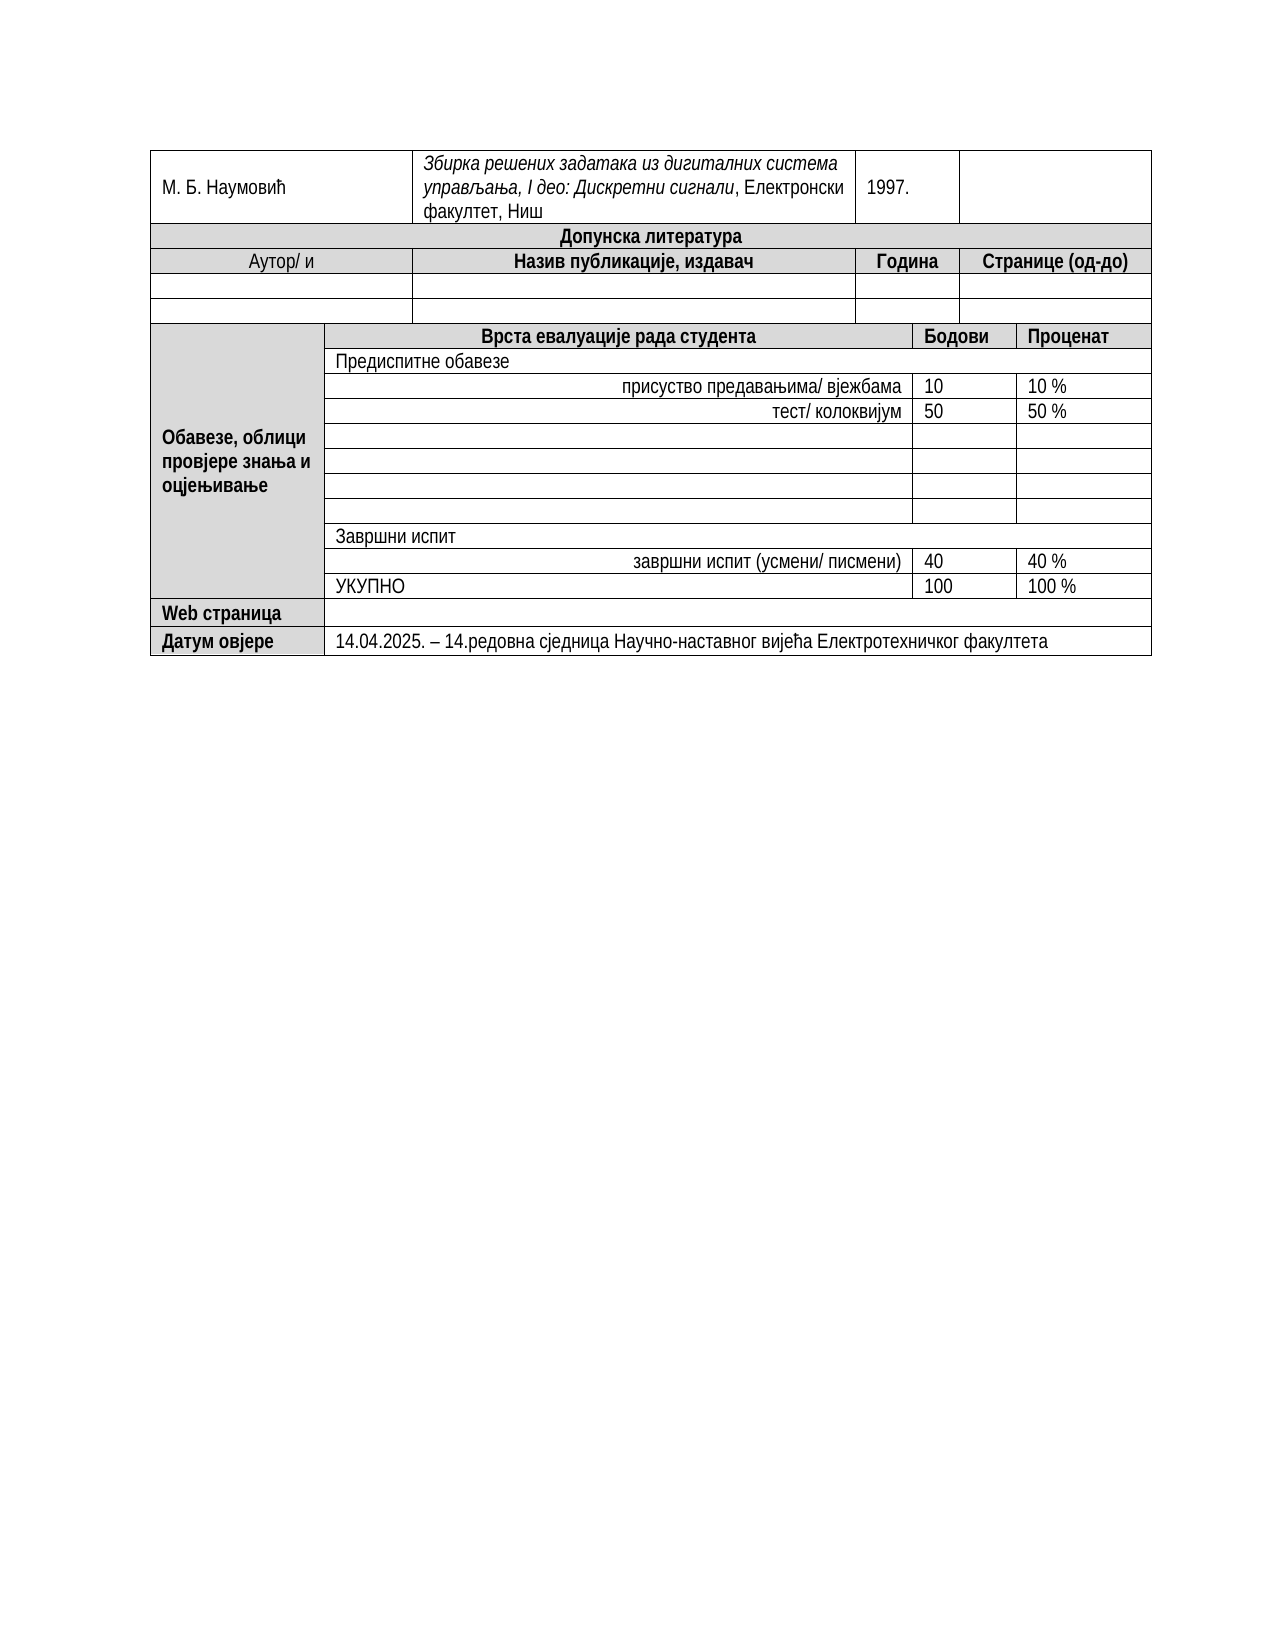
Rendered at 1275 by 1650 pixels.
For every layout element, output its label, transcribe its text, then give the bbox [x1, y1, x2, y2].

table_cell Бодови [913, 324, 1016, 348]
table_cell [325, 599, 1151, 626]
table_cell [913, 499, 1016, 523]
table_cell Проценат [1017, 324, 1151, 348]
table_cell Web страница [151, 599, 324, 626]
table_cell 10 [913, 374, 1016, 398]
table_cell [913, 474, 1016, 498]
table_cell завршни испит (усмени/ писмени) [325, 549, 912, 573]
table_cell [960, 151, 1151, 223]
table_cell [856, 274, 959, 298]
table_cell [413, 274, 855, 298]
table_cell 14.04.2025. – 14.редовна сједница Научно-наставног вијећа Електротехничког факултета [325, 627, 1151, 654]
table_cell [151, 274, 412, 298]
table_cell тест/ колоквијум [325, 399, 912, 423]
table_cell [1017, 499, 1151, 523]
table_cell [325, 424, 912, 448]
table_cell [325, 499, 912, 523]
table_cell 50 [913, 399, 1016, 423]
table_cell 1997. [856, 151, 959, 223]
table_cell [913, 424, 1016, 448]
table_cell Назив публикације, издавач [413, 249, 855, 273]
table_cell Датум овјере [151, 627, 324, 654]
table_cell [1017, 449, 1151, 473]
table_cell [325, 474, 912, 498]
table_cell 40 % [1017, 549, 1151, 573]
table_cell 100 [913, 574, 1016, 598]
table_cell УКУПНО [325, 574, 912, 598]
table_cell [151, 299, 412, 323]
table_cell Аутор/ и [151, 249, 412, 273]
table_cell Предиспитне обавезе [325, 349, 1151, 373]
table_cell Странице (од-до) [960, 249, 1151, 273]
table_cell 10 % [1017, 374, 1151, 398]
table_cell [913, 449, 1016, 473]
table_cell 50 % [1017, 399, 1151, 423]
table_cell Збирка решених задатака из дигиталних система управљања, I део: Дискретни сигнали, Електронски факултет, Ниш [413, 151, 855, 223]
table_cell [960, 299, 1151, 323]
table_cell [325, 449, 912, 473]
table_cell [1017, 474, 1151, 498]
table_cell Завршни испит [325, 524, 1151, 548]
table_cell Врста евалуације рада студента [325, 324, 912, 348]
table_cell Обавезе, облици провјере знања и оцјењивање [151, 324, 324, 598]
table_cell Допунска литература [151, 224, 1151, 248]
table_cell [1017, 424, 1151, 448]
table_cell [856, 299, 959, 323]
table_cell 40 [913, 549, 1016, 573]
table_cell [960, 274, 1151, 298]
table_cell присуство предавањима/ вјежбама [325, 374, 912, 398]
table_cell Година [856, 249, 959, 273]
table_cell [413, 299, 855, 323]
table_cell 100 % [1017, 574, 1151, 598]
table_cell М. Б. Наумовић [151, 151, 412, 223]
